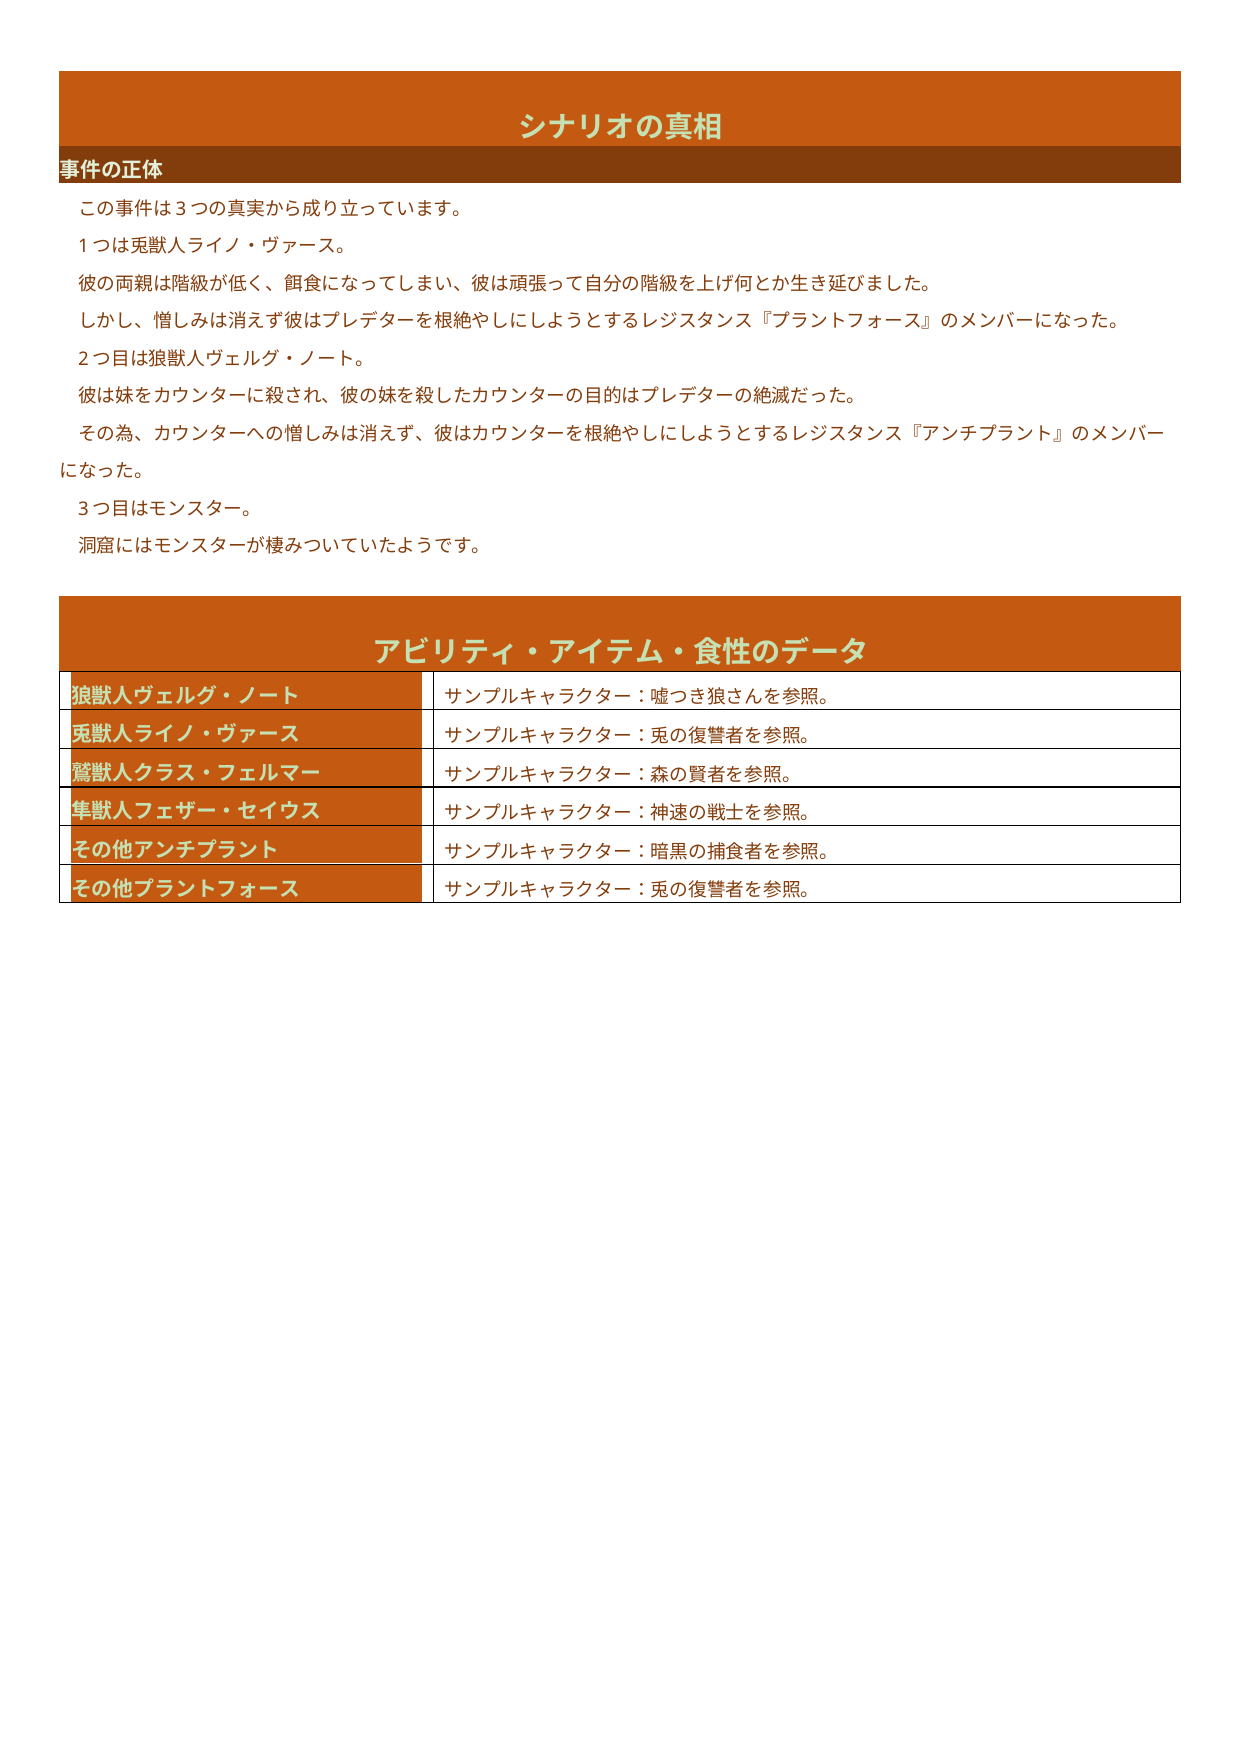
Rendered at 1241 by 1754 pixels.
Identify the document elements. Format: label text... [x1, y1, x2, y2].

table_cell サンプルキャラクター：兎の復讐者を参照。 [434, 710, 1180, 748]
text 1つは兎獣人ライノ・ヴァース。 [59, 221, 1181, 258]
text しかし、憎しみは消えず彼はプレデターを根絶やしにしようとするレジスタンス『プラントフォース』のメンバーになった。 [59, 296, 1181, 333]
subtitle シナリオの真相 [59, 71, 1181, 146]
text 彼は妹をカウンターに殺され、彼の妹を殺したカウンターの目的はプレデターの絶滅だった。 [59, 371, 1181, 408]
subtitle 事件の正体 [59, 146, 1181, 183]
table_cell サンプルキャラクター：兎の復讐者を参照。 [434, 865, 1180, 902]
text 3つ目はモンスター。 [59, 483, 1181, 521]
table_cell サンプルキャラクター：森の賢者を参照。 [434, 749, 1180, 786]
subtitle アビリティ・アイテム・食性のデータ [59, 596, 1181, 671]
text 彼の両親は階級が低く、餌食になってしまい、彼は頑張って自分の階級を上げ何とか生き延びました。 [59, 258, 1181, 296]
table_cell サンプルキャラクター：神速の戦士を参照。 [434, 788, 1180, 825]
text 2つ目は狼獣人ヴェルグ・ノート。 [59, 333, 1181, 371]
table_header サンプルキャラクター：嘘つき狼さんを参照。 [434, 672, 1180, 709]
table_cell サンプルキャラクター：暗黒の捕食者を参照。 [434, 826, 1180, 863]
text その為、カウンターへの憎しみは消えず、彼はカウンターを根絶やしにしようとするレジスタンス『アンチプラント』のメンバーになった。 [59, 408, 1181, 483]
text 洞窟にはモンスターが棲みついていたようです。 [59, 521, 1181, 558]
text この事件は3つの真実から成り立っています。 [59, 183, 1181, 221]
